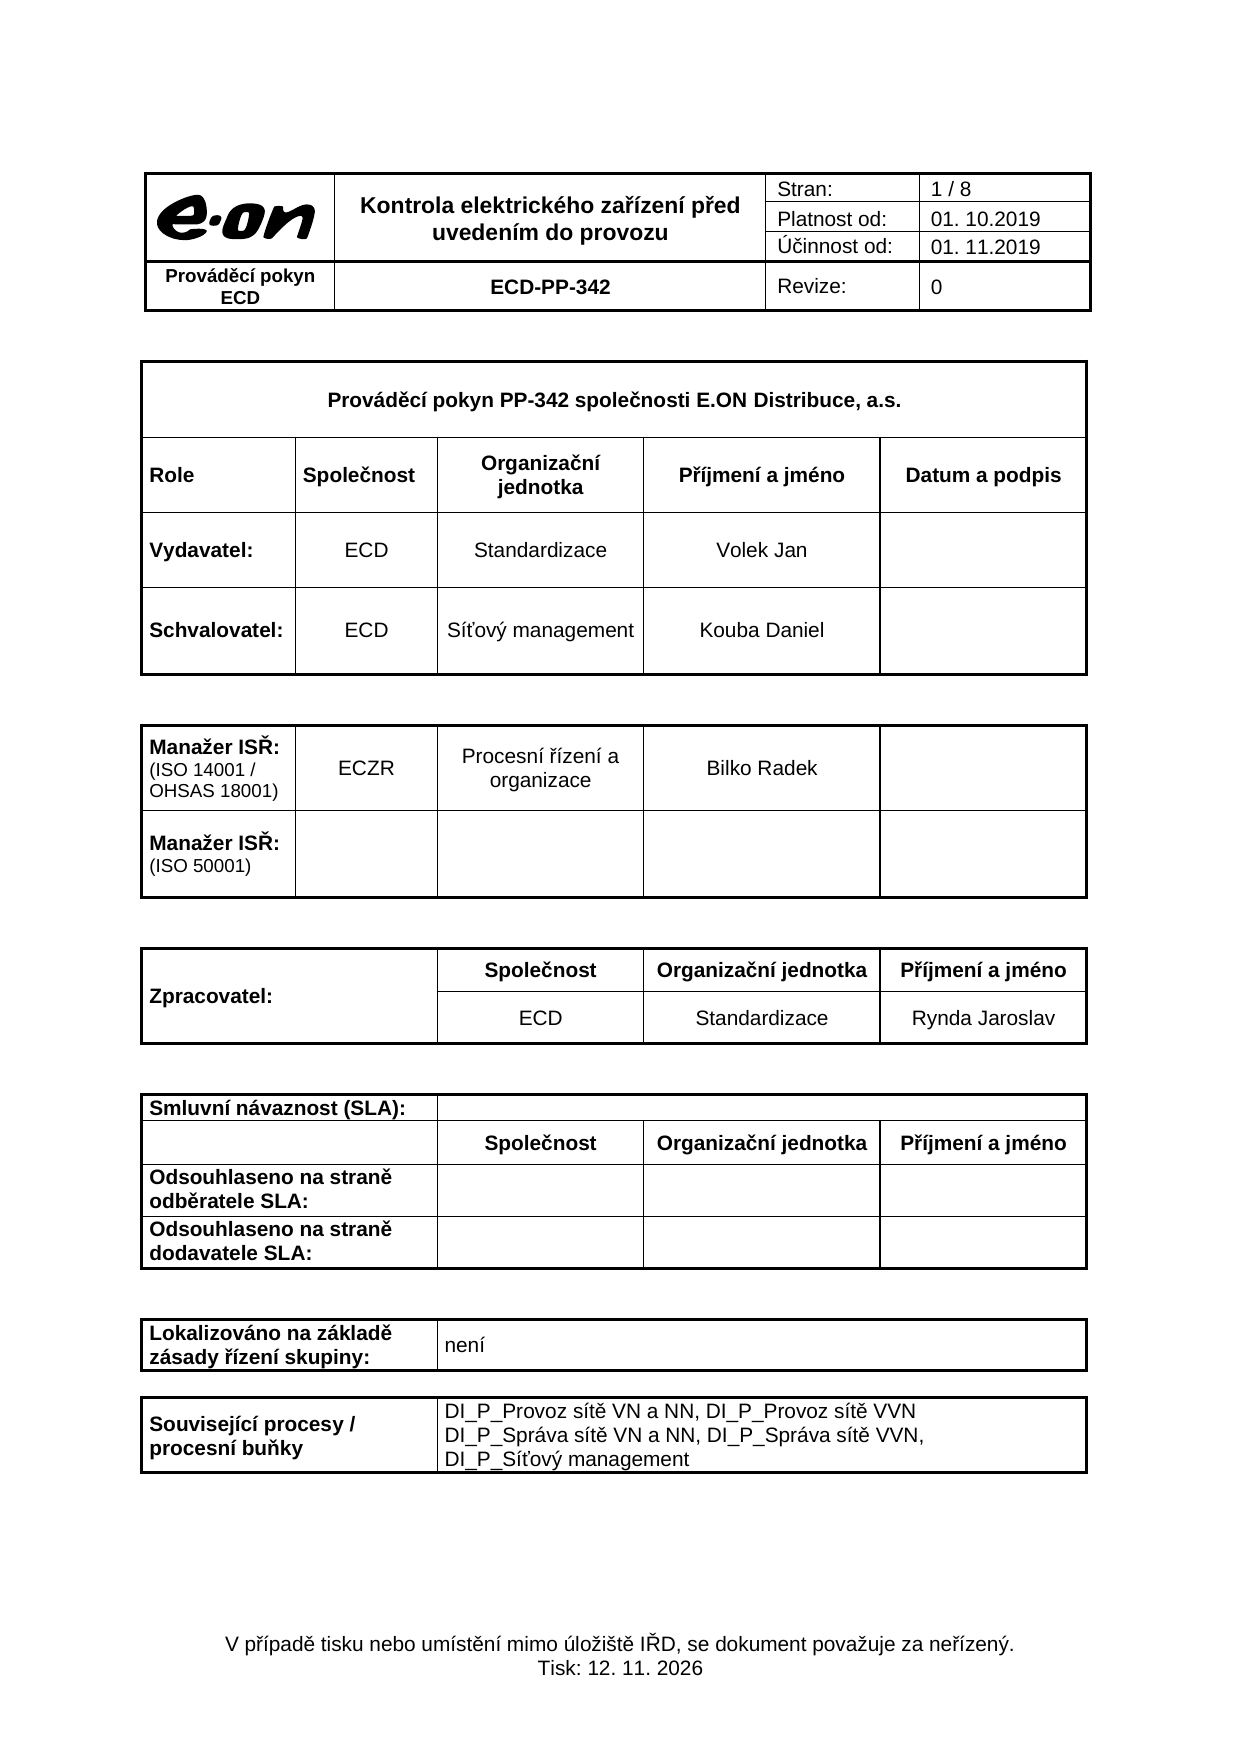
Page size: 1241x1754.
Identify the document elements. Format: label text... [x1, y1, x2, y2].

table_cell [644, 1165, 879, 1216]
table_header ECZR [296, 727, 437, 810]
table_cell Volek Jan [644, 513, 879, 587]
table_cell [881, 1165, 1085, 1216]
table_header Související procesy / procesní buňky [143, 1399, 437, 1471]
table_header 1 / 8 [920, 175, 1089, 201]
table_cell [881, 811, 1085, 896]
table_header Bilko Radek [644, 727, 879, 810]
table_header [147, 175, 334, 260]
table_header Procesní řízení a organizace [438, 727, 643, 810]
table_header [438, 1096, 1085, 1120]
table_cell Standardizace [644, 992, 879, 1042]
table_cell Prováděcí pokyn ECD [147, 263, 334, 308]
table_cell Standardizace [438, 513, 643, 587]
table_cell ECD [438, 992, 643, 1042]
table_cell [881, 1217, 1085, 1267]
table_cell ECD-PP-342 [335, 263, 765, 308]
table_cell Manažer ISŘ: (ISO 50001) [143, 811, 295, 896]
table_cell Příjmení a jméno [644, 438, 879, 512]
table_header Společnost [438, 950, 643, 991]
table_cell Odsouhlaseno na straně odběratele SLA: [143, 1165, 437, 1216]
table_header Organizační jednotka [644, 950, 879, 991]
table_cell 01. 11.2019 [920, 232, 1089, 260]
table_header Smluvní návaznost (SLA): [143, 1096, 437, 1120]
table_cell Schvalovatel: [143, 588, 295, 673]
table_header není [438, 1321, 1085, 1369]
table_cell 01. 10.2019 [920, 202, 1089, 231]
table_cell Organizační jednotka [438, 438, 643, 512]
table_header DI_P_Provoz sítě VN a NN, DI_P_Provoz sítě VVN DI_P_Správa sítě VN a NN, DI_P_Správa sítě VVN, DI_P_Síťový management [438, 1399, 1085, 1471]
table_cell Revize: [766, 263, 919, 308]
table_header Příjmení a jméno [881, 950, 1085, 991]
table_header Lokalizováno na základě zásady řízení skupiny: [143, 1321, 437, 1369]
table_cell Role [143, 438, 295, 512]
table_cell [881, 513, 1085, 587]
table_header Kontrola elektrického zařízení před uvedením do provozu [335, 175, 765, 260]
table_cell Společnost [296, 438, 437, 512]
table_cell Vydavatel: [143, 513, 295, 587]
table_cell Organizační jednotka [644, 1121, 879, 1164]
table_cell ECD [296, 588, 437, 673]
table_cell [438, 811, 643, 896]
table_cell Síťový management [438, 588, 643, 673]
table_cell [143, 1121, 437, 1164]
table_cell [438, 1217, 643, 1267]
table_cell Společnost [438, 1121, 643, 1164]
table_cell 0 [920, 263, 1089, 308]
table_header Stran: [766, 175, 919, 201]
table_cell Odsouhlaseno na straně dodavatele SLA: [143, 1217, 437, 1267]
table_header Prováděcí pokyn PP-342 společnosti E.ON Distribuce, a.s. [143, 363, 1085, 437]
table_cell Účinnost od: [766, 232, 919, 260]
table_cell [881, 588, 1085, 673]
table_cell [438, 1165, 643, 1216]
table_cell [296, 811, 437, 896]
table_cell [644, 1217, 879, 1267]
table_cell Datum a podpis [881, 438, 1085, 512]
table_cell [644, 811, 879, 896]
table_cell ECD [296, 513, 437, 587]
table_header Manažer ISŘ: (ISO 14001 / OHSAS 18001) [143, 727, 295, 810]
table_cell Rynda Jaroslav [881, 992, 1085, 1042]
table_cell Kouba Daniel [644, 588, 879, 673]
table_header Zpracovatel: [143, 950, 437, 1042]
table_cell Příjmení a jméno [881, 1121, 1085, 1164]
table_cell Platnost od: [766, 202, 919, 231]
table_header [881, 727, 1085, 810]
